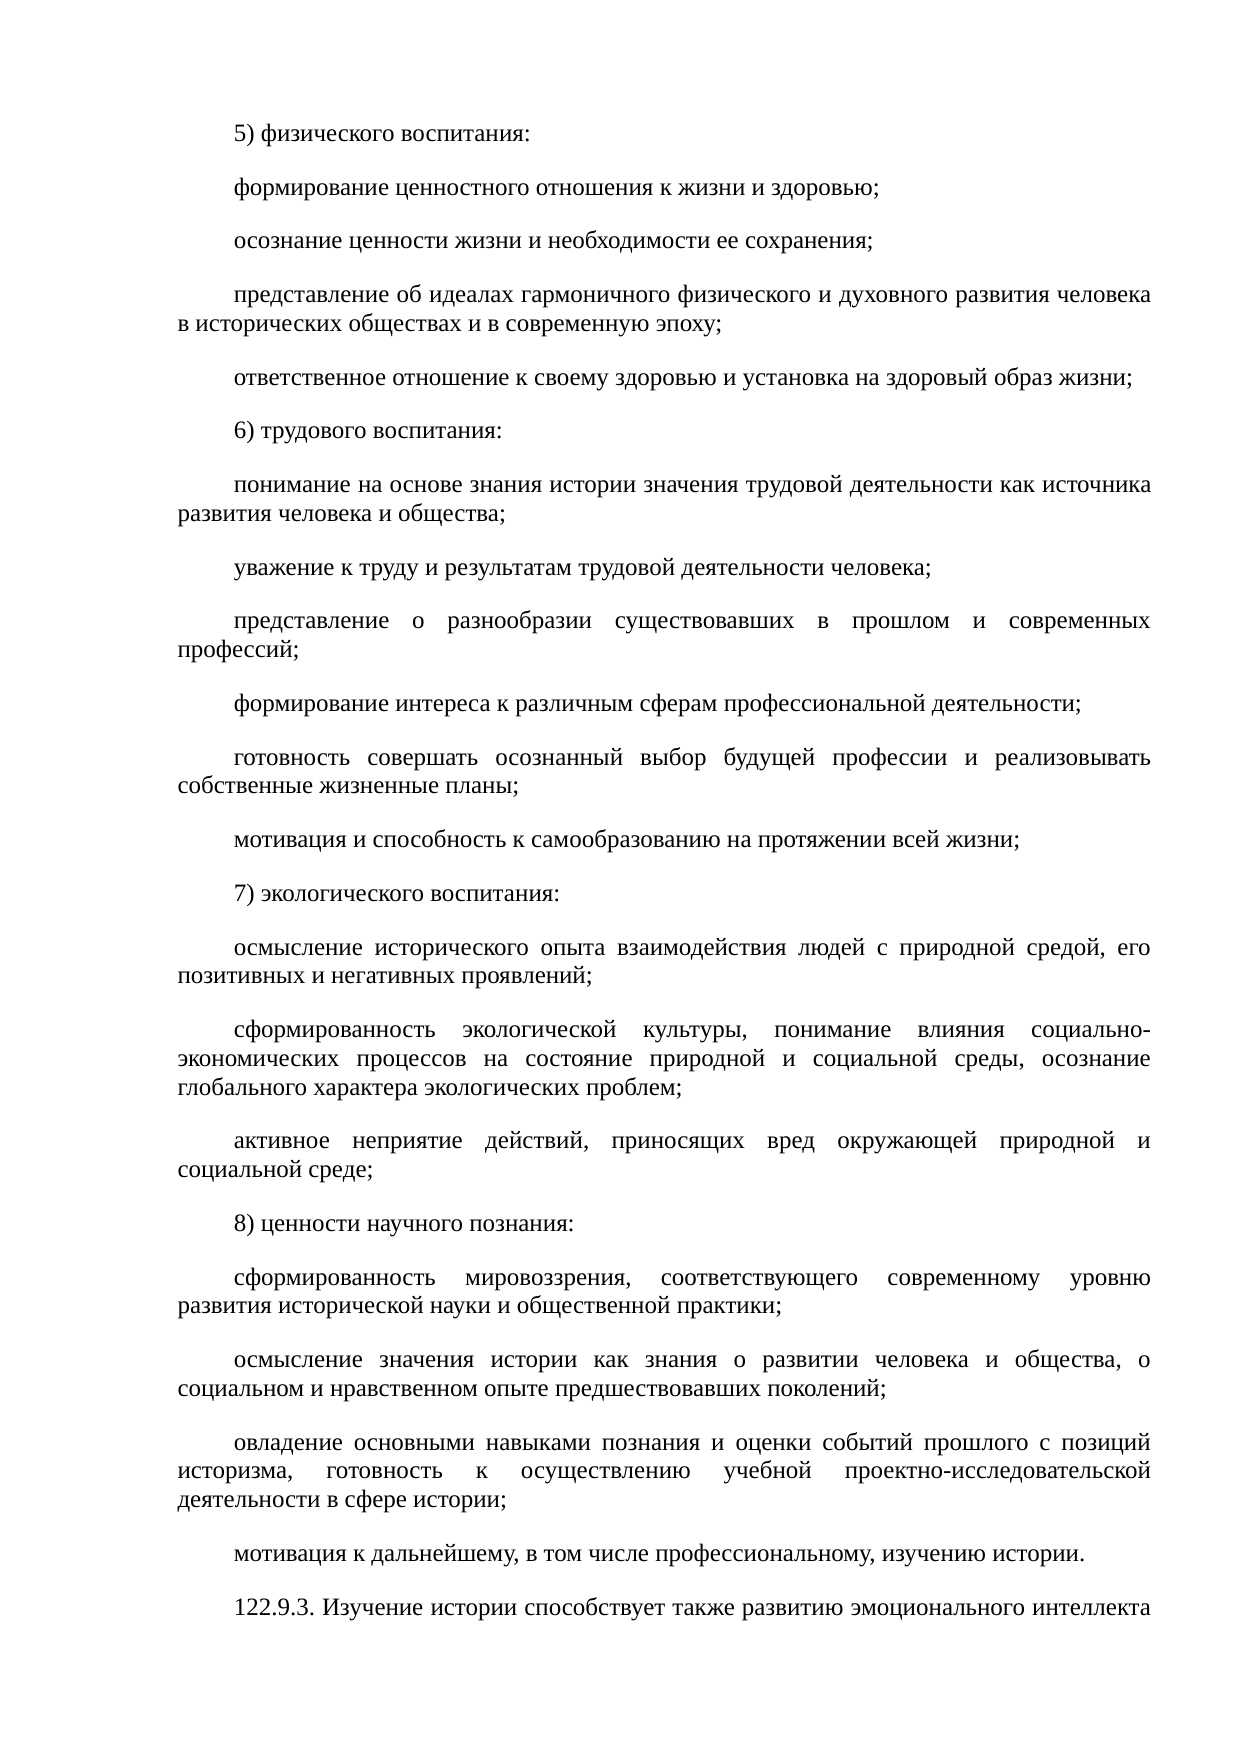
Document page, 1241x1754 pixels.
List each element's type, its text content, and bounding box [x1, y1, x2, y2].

text осмысление значения истории как знания о развитии человека и общества, о социальном и нравственном опыте предшествовавших поколений; [177, 1344, 1152, 1402]
text формирование ценностного отношения к жизни и здоровью; [177, 172, 1152, 201]
text 7) экологического воспитания: [177, 878, 1152, 907]
text ответственное отношение к своему здоровью и установка на здоровый образ жизни; [177, 362, 1152, 391]
text осмысление исторического опыта взаимодействия людей с природной средой, его позитивных и негативных проявлений; [177, 932, 1152, 989]
text сформированность мировоззрения, соответствующего современному уровню развития исторической науки и общественной практики; [177, 1262, 1152, 1319]
text представление об идеалах гармоничного физического и духовного развития человека в исторических обществах и в современную эпоху; [177, 279, 1152, 337]
text представление о разнообразии существовавших в прошлом и современных профессий; [177, 606, 1152, 663]
text активное неприятие действий, приносящих вред окружающей природной и социальной среде; [177, 1126, 1152, 1183]
text мотивация и способность к самообразованию на протяжении всей жизни; [177, 824, 1152, 853]
text мотивация к дальнейшему, в том числе профессиональному, изучению истории. [177, 1538, 1152, 1567]
text овладение основными навыками познания и оценки событий прошлого с позиций историзма, готовность к осуществлению учебной проектно-исследовательской деятельности в сфере истории; [177, 1427, 1152, 1513]
text готовность совершать осознанный выбор будущей профессии и реализовывать собственные жизненные планы; [177, 742, 1152, 799]
text формирование интереса к различным сферам профессиональной деятельности; [177, 688, 1152, 717]
text 8) ценности научного познания: [177, 1208, 1152, 1237]
text 6) трудового воспитания: [177, 416, 1152, 444]
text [177, 1592, 1152, 1621]
text понимание на основе знания истории значения трудовой деятельности как источника развития человека и общества; [177, 469, 1152, 527]
text уважение к труду и результатам трудовой деятельности человека; [177, 552, 1152, 581]
text 5) физического воспитания: [177, 118, 1152, 147]
text осознание ценности жизни и необходимости ее сохранения; [177, 226, 1152, 254]
text сформированность экологической культуры, понимание влияния социально-экономических процессов на состояние природной и социальной среды, осознание глобального характера экологических проблем; [177, 1014, 1152, 1101]
